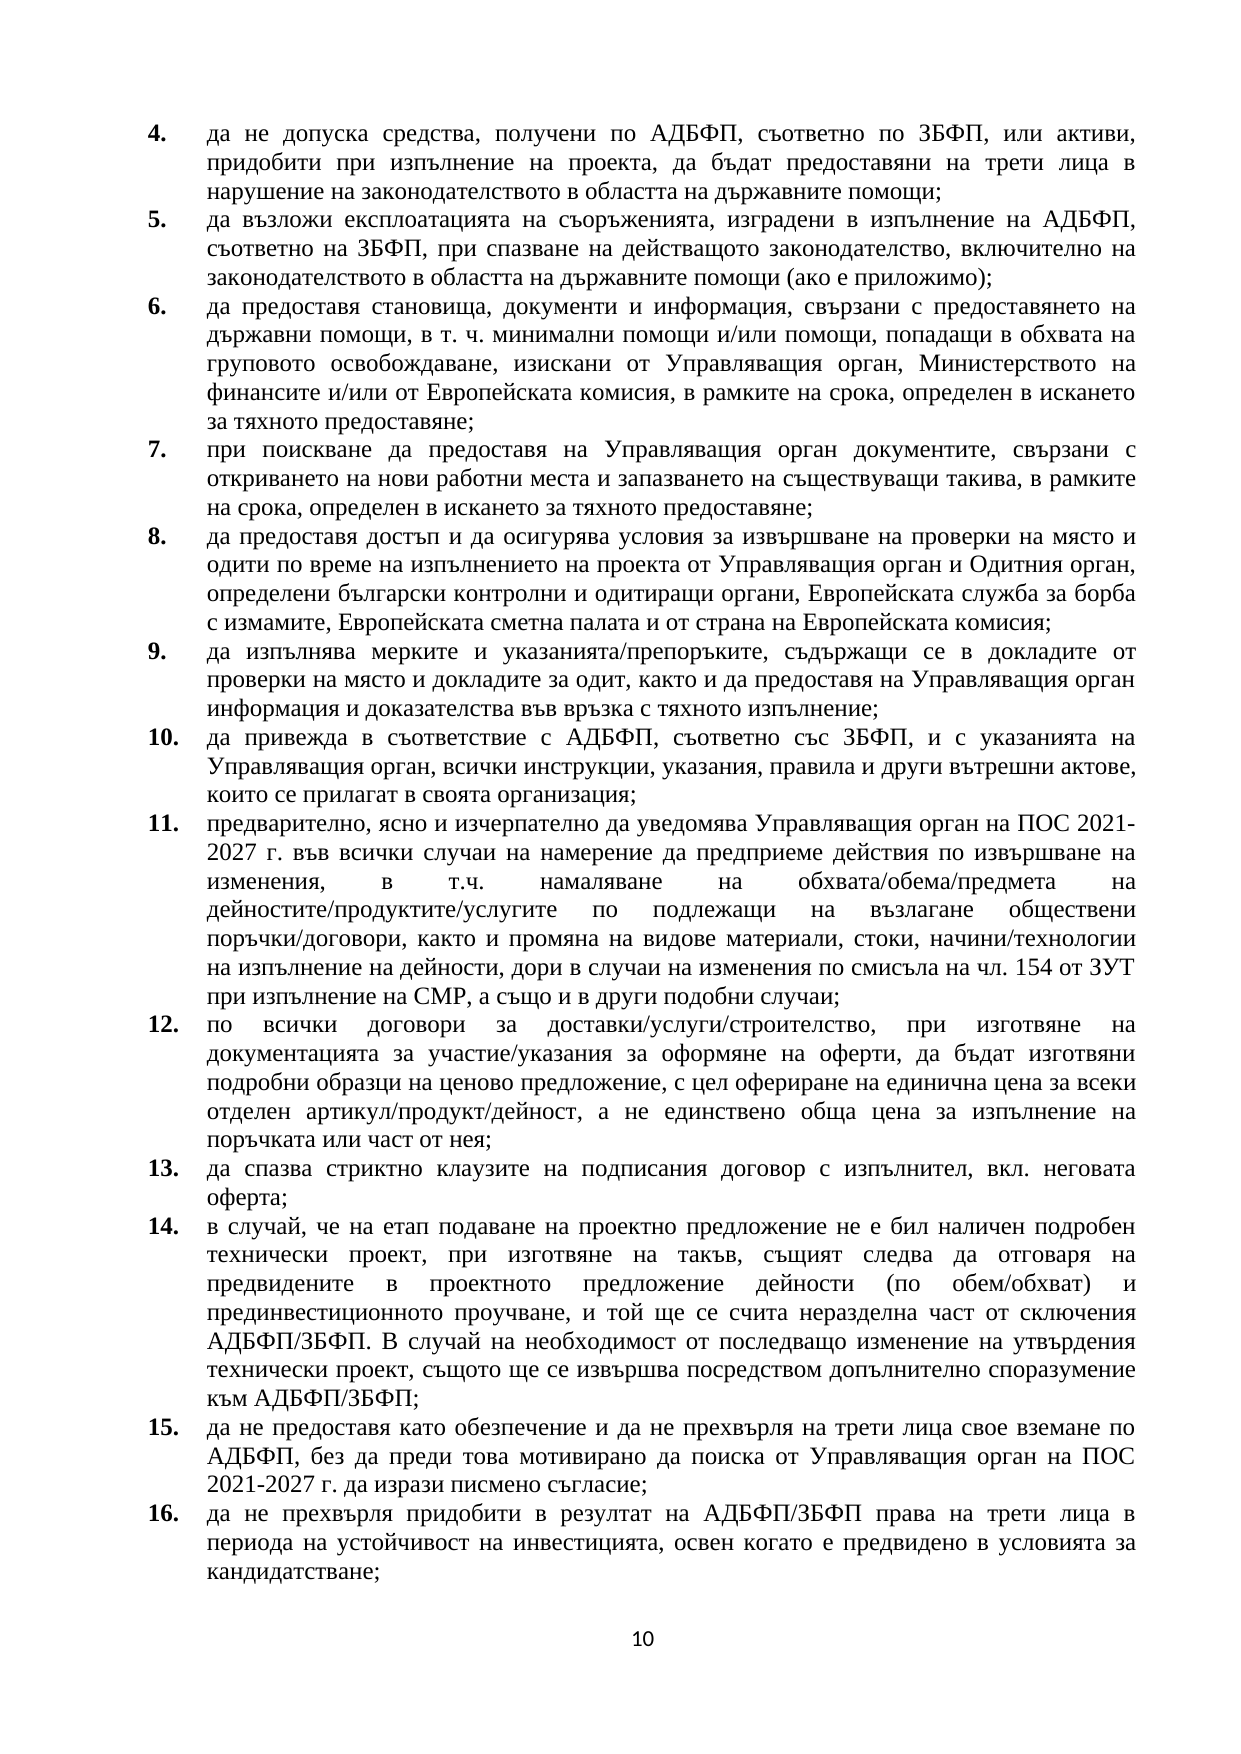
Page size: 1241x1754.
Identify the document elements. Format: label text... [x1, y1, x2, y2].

list предварително, ясно и изчерпателно да уведомява Управляващия орган на ПОС 2021-2027 г. във всички случаи на намерение да предприеме действия по извършване на изменения, в т.ч. намаляване на обхвата/обема/предмета на дейностите/продуктите/услугите по подлежащи на възлагане обществени поръчки/договори, както и промяна на видове материали, стоки, начини/технологии на изпълнение на дейности, дори в случаи на изменения по смисъла на чл. 154 от ЗУТ при изпълнение на СМР, а също и в други подобни случаи; [148, 808, 1137, 1009]
list да предоставя становища, документи и информация, свързани с предоставянето на държавни помощи, в т. ч. минимални помощи и/или помощи, попадащи в обхвата на груповото освобождаване, изискани от Управляващия орган, Министерството на финансите и/или от Европейската комисия, в рамките на срока, определен в искането за тяхното предоставяне; [148, 291, 1137, 434]
list да предоставя достъп и да осигурява условия за извършване на проверки на място и одити по време на изпълнението на проекта от Управляващия орган и Одитния орган, определени български контролни и одитиращи органи, Европейската служба за борба с измамите, Европейската сметна палата и от страна на Европейската комисия; [148, 521, 1137, 636]
list да не прехвърля придобити в резултат на АДБФП/ЗБФП права на трети лица в периода на устойчивост на инвестицията, освен когато е предвидено в условията за кандидатстване; [148, 1498, 1137, 1584]
list да възложи експлоатацията на съоръженията, изградени в изпълнение на АДБФП, съответно на ЗБФП, при спазване на действащото законодателство, включително на законодателството в областта на държавните помощи (ако е приложимо); [148, 204, 1137, 291]
list по всички договори за доставки/услуги/строителство, при изготвяне на документацията за участие/указания за оформяне на оферти, да бъдат изготвяни подробни образци на ценово предложение, с цел офериране на единична цена за всеки отделен артикул/продукт/дейност, а не единствено обща цена за изпълнение на поръчката или част от нея; [148, 1009, 1137, 1153]
list да привежда в съответствие с АДБФП, съответно със ЗБФП, и с указанията на Управляващия орган, всички инструкции, указания, правила и други вътрешни актове, които се прилагат в своята организация; [148, 722, 1137, 808]
list да изпълнява мерките и указанията/препоръките, съдържащи се в докладите от проверки на място и докладите за одит, както и да предоставя на Управляващия орган информация и доказателства във връзка с тяхното изпълнение; [148, 636, 1137, 722]
list да спазва стриктно клаузите на подписания договор с изпълнител, вкл. неговата оферта; [148, 1153, 1137, 1211]
list да не допуска средства, получени по АДБФП, съответно по ЗБФП, или активи, придобити при изпълнение на проекта, да бъдат предоставяни на трети лица в нарушение на законодателството в областта на държавните помощи; [148, 118, 1137, 204]
list да не предоставя като обезпечение и да не прехвърля на трети лица свое вземане по АДБФП, без да преди това мотивирано да поиска от Управляващия орган на ПОС 2021-2027 г. да изрази писмено съгласие; [148, 1412, 1137, 1498]
list при поискване да предоставя на Управляващия орган документите, свързани с откриването на нови работни места и запазването на съществуващи такива, в рамките на срока, определен в искането за тяхното предоставяне; [148, 434, 1137, 521]
list в случай, че на етап подаване на проектно предложение не е бил наличен подробен технически проект, при изготвяне на такъв, същият следва да отговаря на предвидените в проектното предложение дейности (по обем/обхват) и прединвестиционното проучване, и той ще се счита неразделна част от сключения АДБФП/ЗБФП. В случай на необходимост от последващо изменение на утвърдения технически проект, същото ще се извършва посредством допълнително споразумение към АДБФП/ЗБФП; [148, 1211, 1137, 1412]
